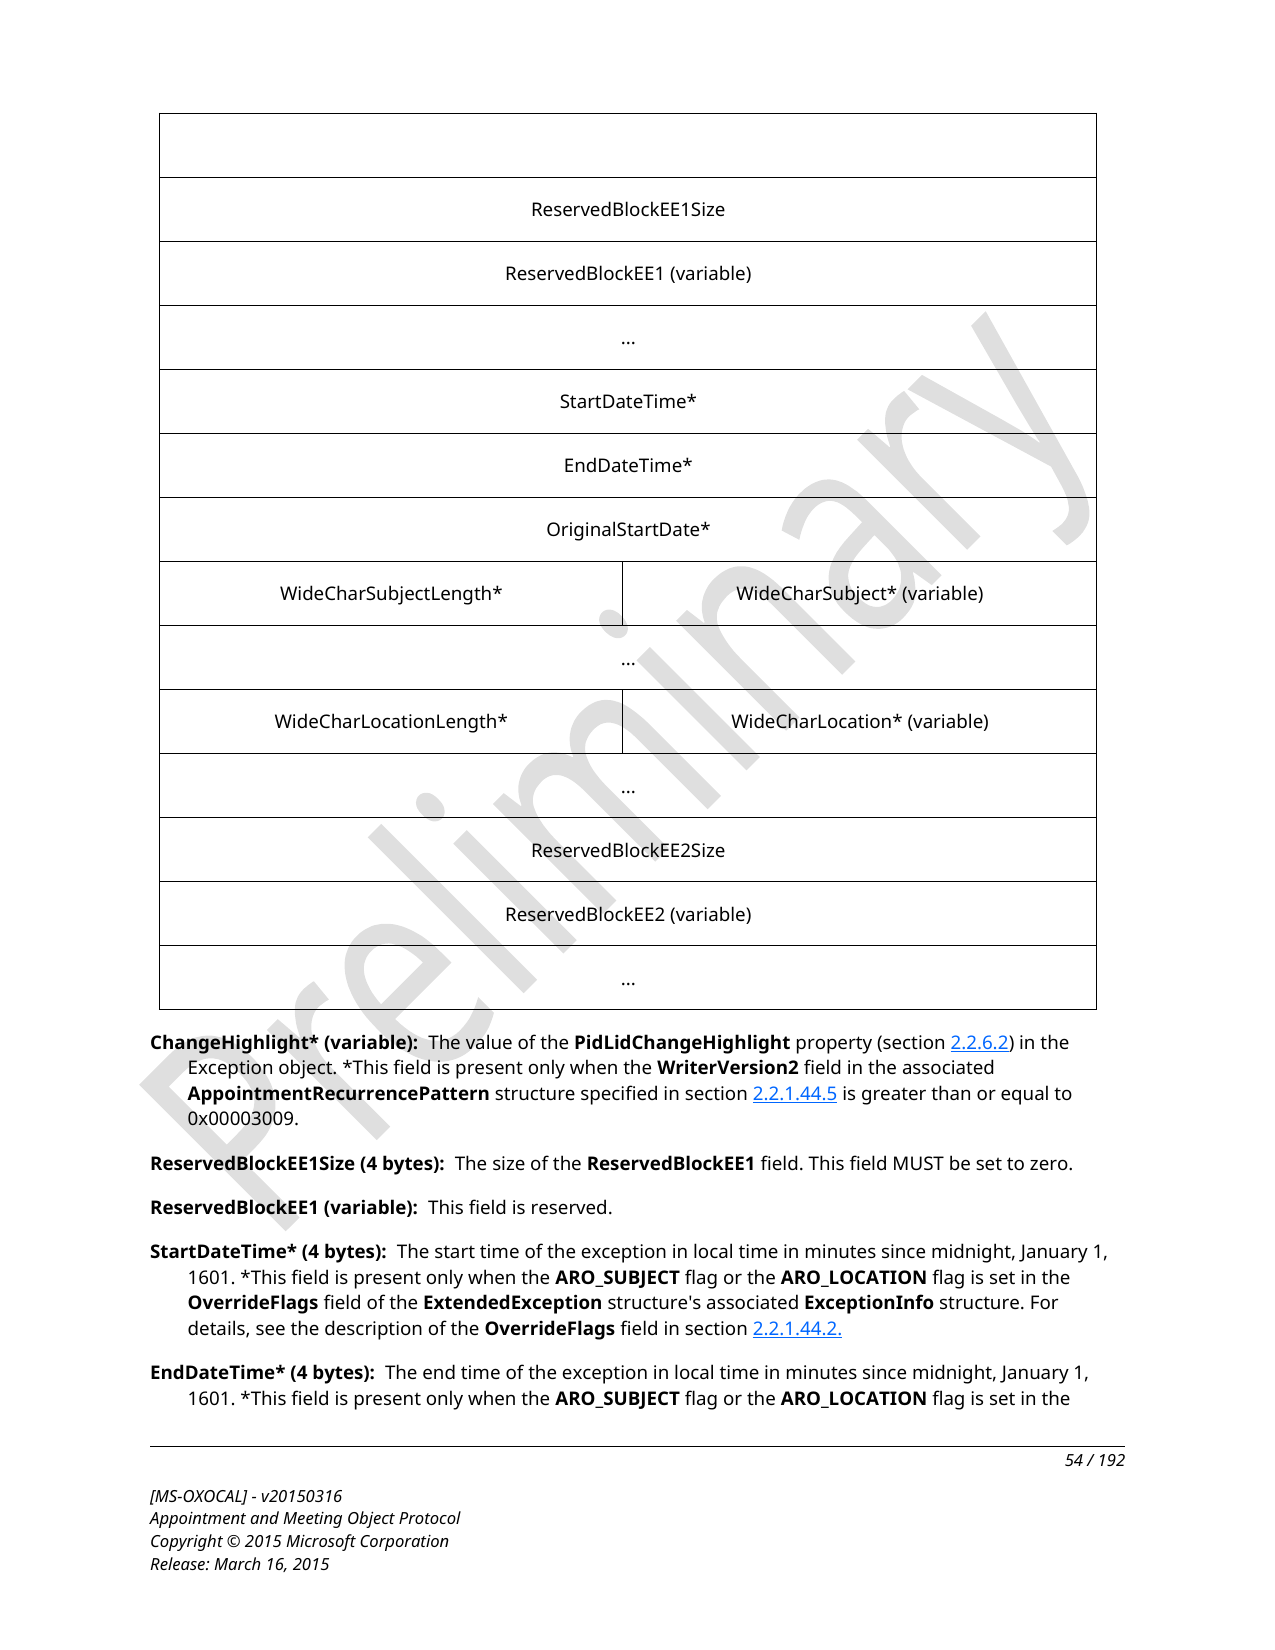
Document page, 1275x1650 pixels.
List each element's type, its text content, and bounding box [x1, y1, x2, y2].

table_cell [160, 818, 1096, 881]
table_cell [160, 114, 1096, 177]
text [150, 1359, 1125, 1410]
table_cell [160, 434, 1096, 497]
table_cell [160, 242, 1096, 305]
text ChangeHighlight* (variable): The value of the PidLidChangeHighlight property (section 2.2.6.2) in the Exception object. *This field is present only when the WriterVersion2 field in the associated AppointmentRecurrencePattern structure specified in section 2.2.1.44.5 is greater than or equal to 0x00003009. [150, 1029, 1125, 1131]
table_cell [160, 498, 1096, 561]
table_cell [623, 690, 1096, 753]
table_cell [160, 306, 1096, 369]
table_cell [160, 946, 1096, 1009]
text ReservedBlockEE1 (variable): This field is reserved. [150, 1194, 1125, 1220]
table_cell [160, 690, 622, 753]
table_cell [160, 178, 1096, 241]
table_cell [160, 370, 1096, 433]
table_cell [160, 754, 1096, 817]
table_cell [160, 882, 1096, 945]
text ReservedBlockEE1Size (4 bytes): The size of the ReservedBlockEE1 field. This field MUST be set to zero. [150, 1150, 1125, 1176]
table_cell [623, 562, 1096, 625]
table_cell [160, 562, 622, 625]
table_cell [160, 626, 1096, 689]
text StartDateTime* (4 bytes): The start time of the exception in local time in minutes since midnight, January 1, 1601. *This field is present only when the ARO_SUBJECT flag or the ARO_LOCATION flag is set in the OverrideFlags field of the ExtendedException structure's associated ExceptionInfo structure. For details, see the description of the OverrideFlags field in section 2.2.1.44.2. [150, 1238, 1125, 1341]
